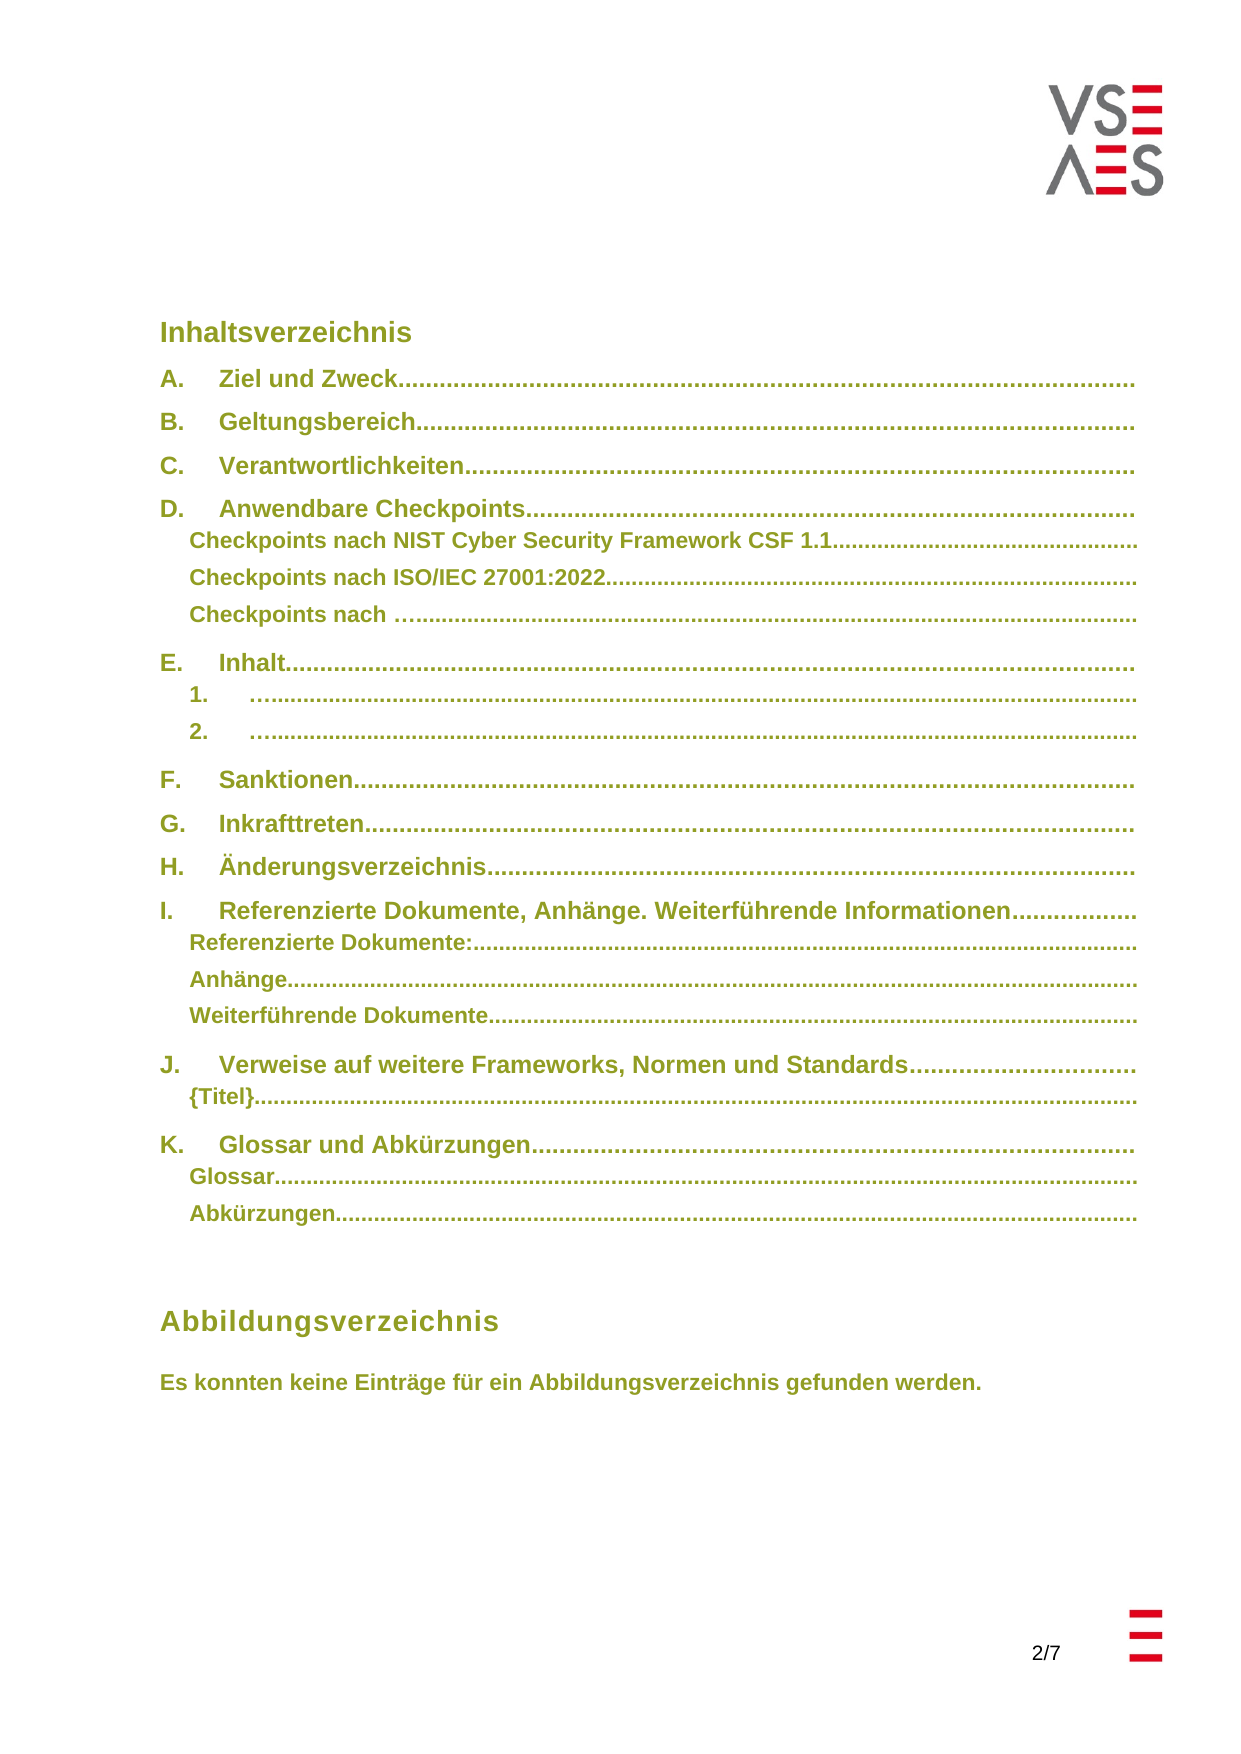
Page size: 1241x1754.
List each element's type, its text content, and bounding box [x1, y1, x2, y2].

picture [1126, 1607, 1165, 1664]
picture [1042, 78, 1166, 202]
title Abbildungsverzeichnis [159, 1304, 1162, 1338]
text Es konnten keine Einträge für ein Abbildungsverzeichnis gefunden werden. [159, 1369, 1162, 1396]
